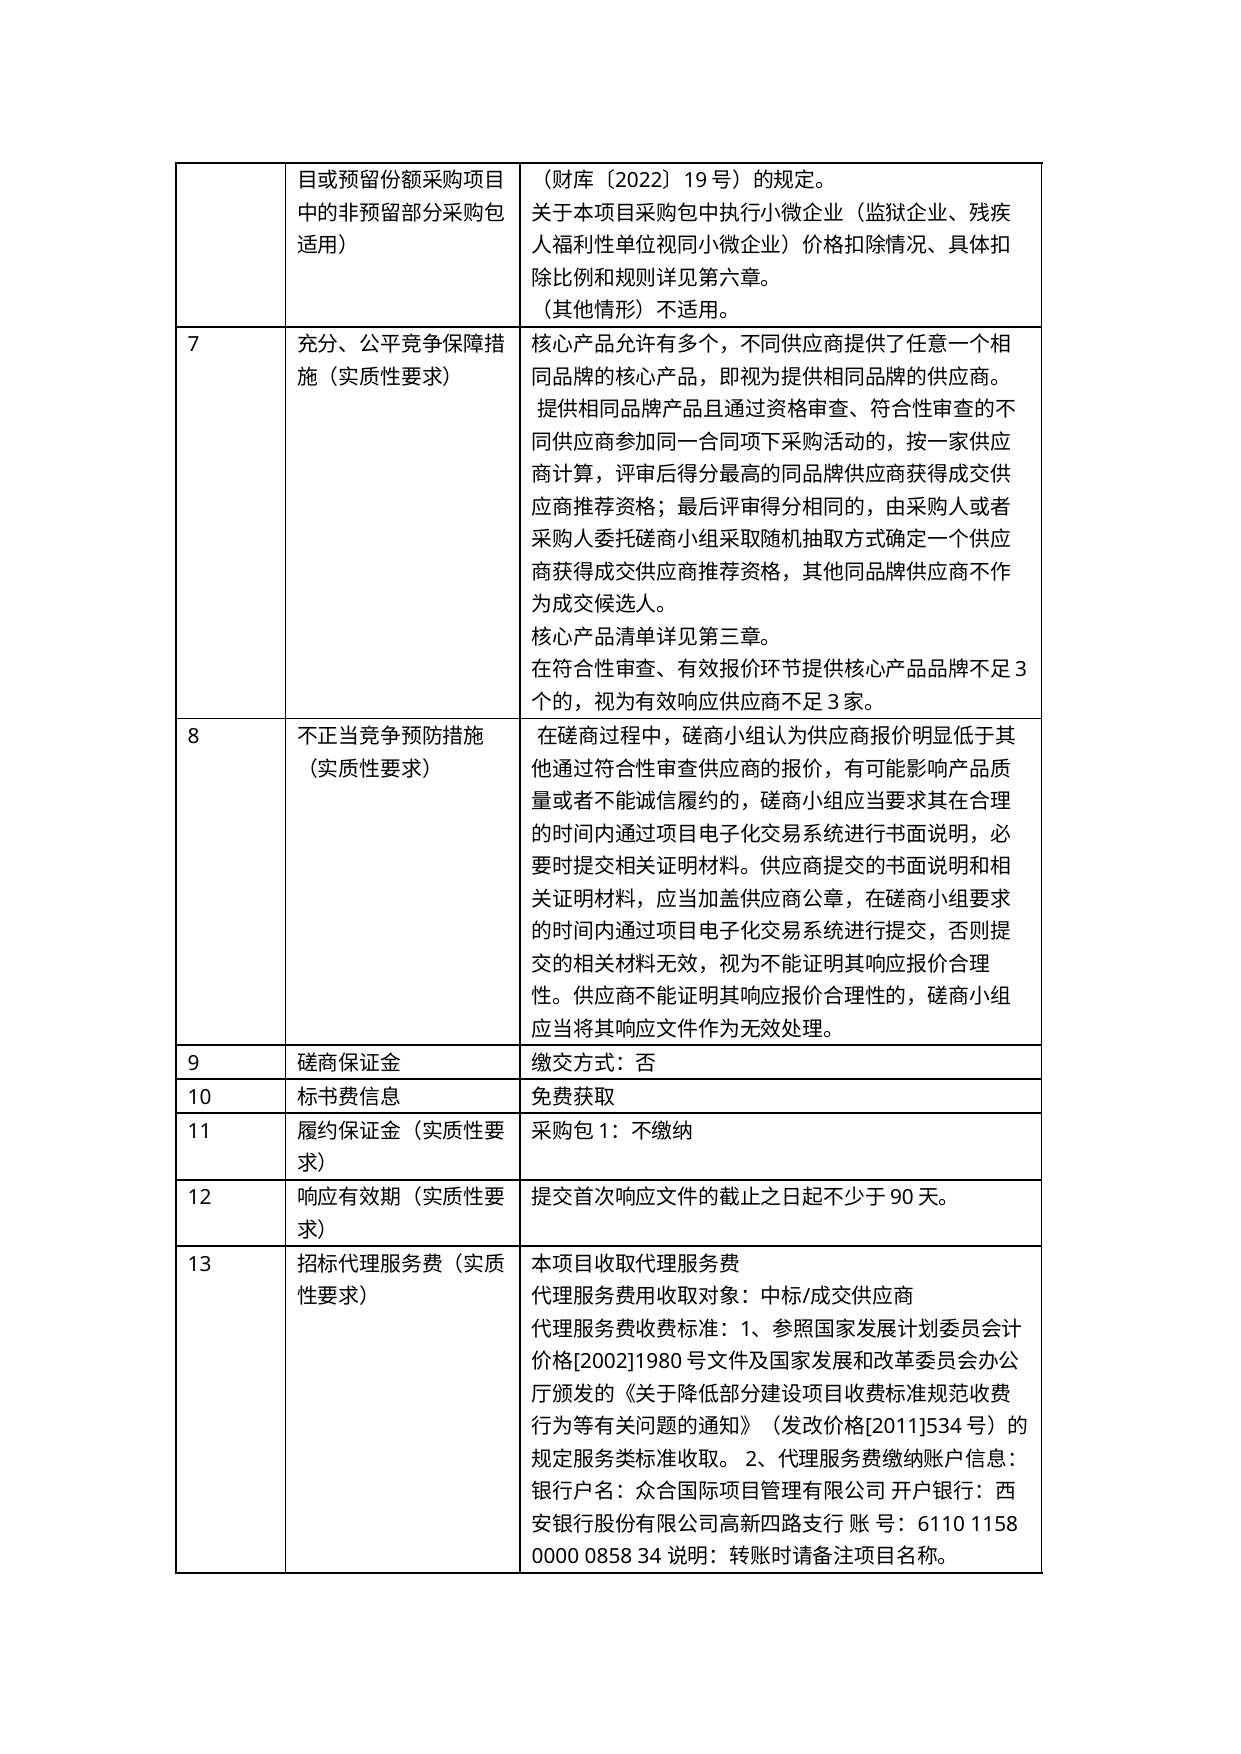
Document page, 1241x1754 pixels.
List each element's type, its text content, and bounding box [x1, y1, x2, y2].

table_cell 8 [177, 719, 285, 1044]
table_cell 标书费信息 [286, 1080, 519, 1112]
table_cell 响应有效期（实质性要求） [286, 1181, 519, 1245]
table_cell 不正当竞争预防措施（实质性要求） [286, 719, 519, 1044]
table_cell 本项目收取代理服务费 代理服务费用收取对象：中标/成交供应商 代理服务费收费标准：1、参照国家发展计划委员会计价格[2002]1980号文件及国家发展和改革委员会办公厅颁发的《关于降低部分建设项目收费标准规范收费行为等有关问题的通知》（发改价格[2011]534号）的规定服务类标准收取。 2、代理服务费缴纳账户信息： 银行户名：众合国际项目管理有限公司 开户银行：西安银行股份有限公司高新四路支行 账 号：6110 1158 0000 0858 34 说明：转账时请备注项目名称。 [521, 1247, 1041, 1572]
table_cell 13 [177, 1247, 285, 1572]
table_cell 11 [177, 1114, 285, 1179]
table_cell 招标代理服务费（实质性要求） [286, 1247, 519, 1572]
table_cell 9 [177, 1046, 285, 1078]
table_cell 7 [177, 328, 285, 718]
table_cell 采购包1：不缴纳 [521, 1114, 1041, 1179]
table_cell 6 [177, 164, 285, 326]
table_cell 核心产品允许有多个，不同供应商提供了任意一个相同品牌的核心产品，即视为提供相同品牌的供应商。 提供相同品牌产品且通过资格审查、符合性审查的不同供应商参加同一合同项下采购活动的，按一家供应商计算，评审后得分最高的同品牌供应商获得成交供应商推荐资格；最后评审得分相同的，由采购人或者采购人委托磋商小组采取随机抽取方式确定一个供应商获得成交供应商推荐资格，其他同品牌供应商不作为成交候选人。 核心产品清单详见第三章。 在符合性审查、有效报价环节提供核心产品品牌不足3个的，视为有效响应供应商不足3家。 [521, 328, 1041, 718]
table_cell 缴交方式：否 [521, 1046, 1041, 1078]
table_cell 10 [177, 1080, 285, 1112]
table_cell 提交首次响应文件的截止之日起不少于90天。 [521, 1181, 1041, 1245]
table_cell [286, 164, 519, 326]
table_cell 在磋商过程中，磋商小组认为供应商报价明显低于其他通过符合性审查供应商的报价，有可能影响产品质量或者不能诚信履约的，磋商小组应当要求其在合理的时间内通过项目电子化交易系统进行书面说明，必要时提交相关证明材料。供应商提交的书面说明和相关证明材料，应当加盖供应商公章，在磋商小组要求的时间内通过项目电子化交易系统进行提交，否则提交的相关材料无效，视为不能证明其响应报价合理性。供应商不能证明其响应报价合理性的，磋商小组应当将其响应文件作为无效处理。 [521, 719, 1041, 1044]
table_cell 免费获取 [521, 1080, 1041, 1112]
table_cell 充分、公平竞争保障措施（实质性要求） [286, 328, 519, 718]
table_cell 履约保证金（实质性要求） [286, 1114, 519, 1179]
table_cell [521, 164, 1041, 326]
table_cell 磋商保证金 [286, 1046, 519, 1078]
table_cell 12 [177, 1181, 285, 1245]
